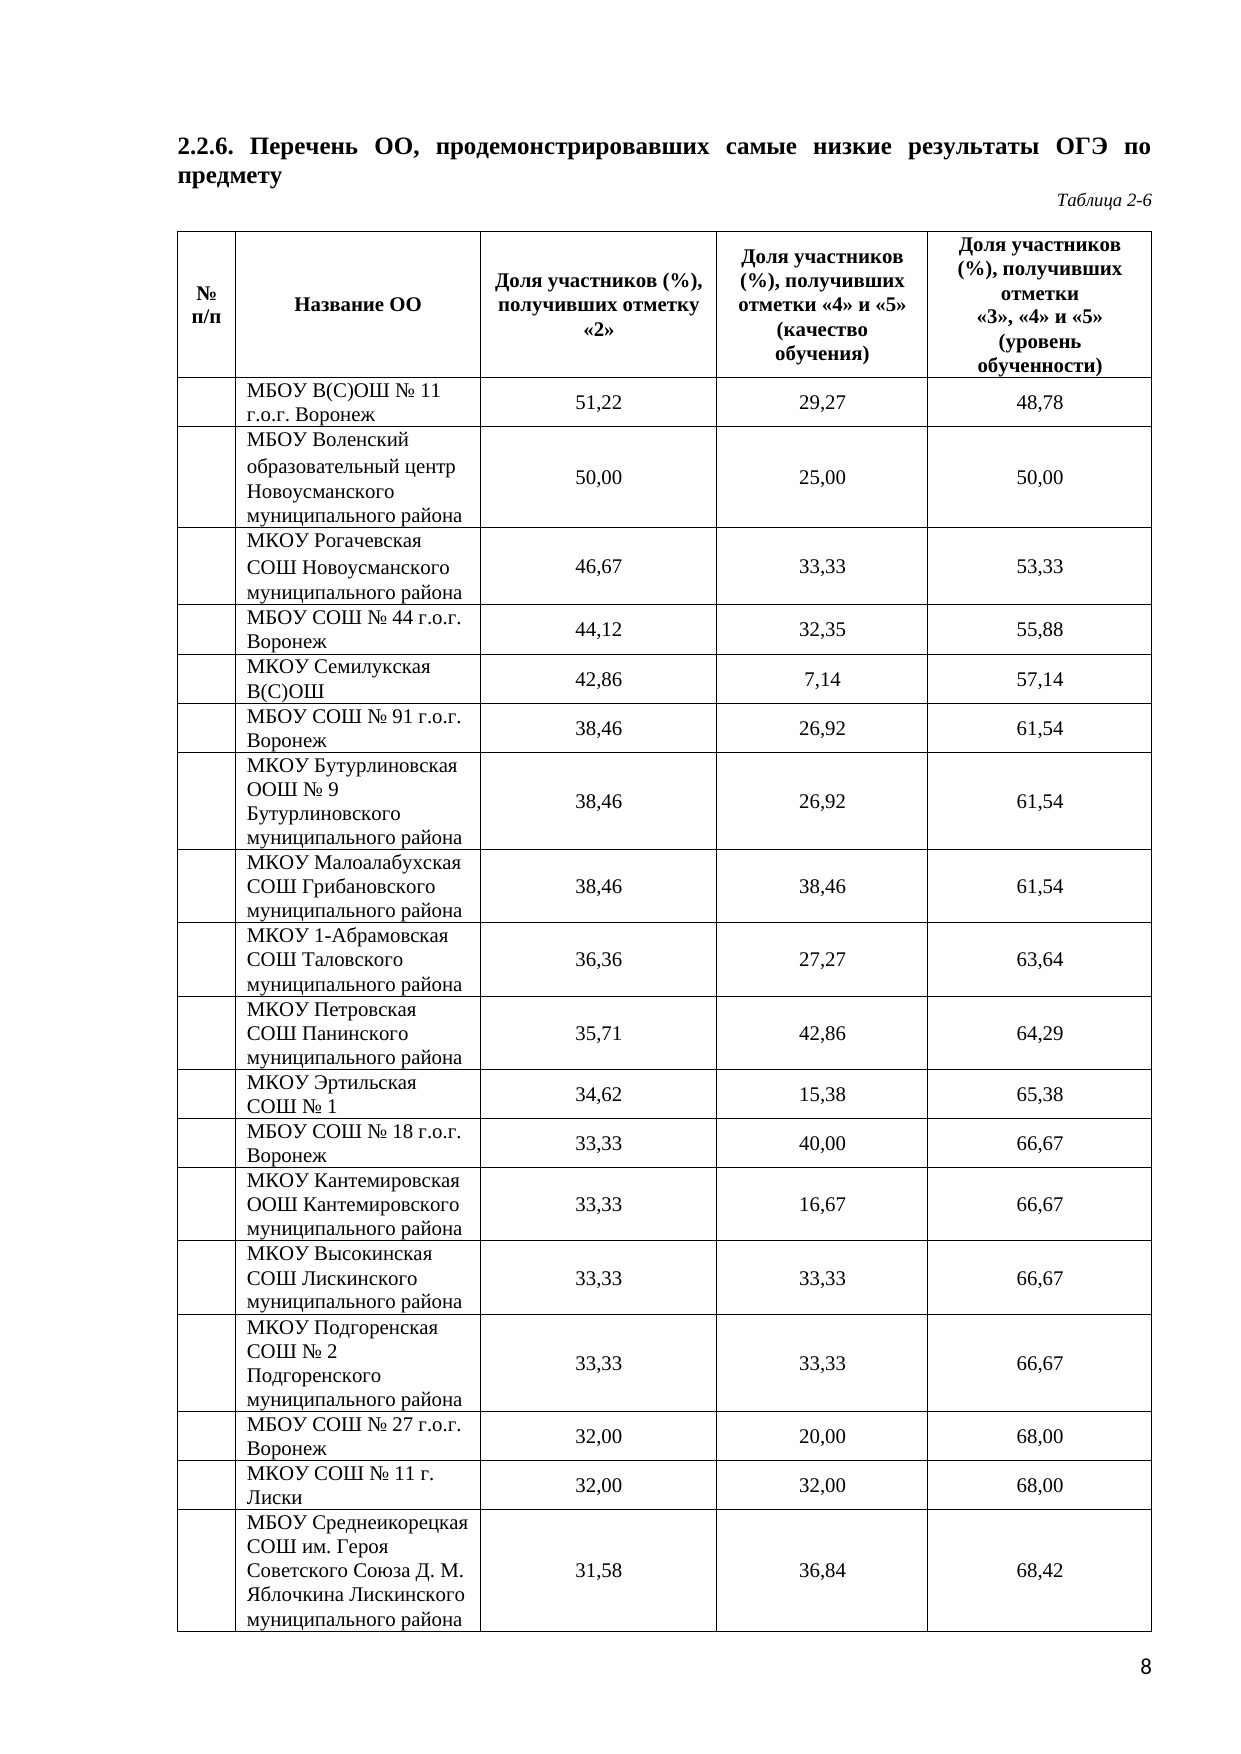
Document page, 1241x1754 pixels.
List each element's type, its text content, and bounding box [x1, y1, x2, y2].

table_cell 36,36 [481, 923, 716, 996]
table_cell МКОУ Малоалабухская СОШ Грибановского муниципального района [236, 850, 480, 922]
table_cell МБОУ СОШ № 91 г.о.г. Воронеж [236, 704, 480, 752]
table_header Доля участников (%), получивших отметку «2» [481, 232, 716, 377]
table_cell 32,35 [717, 605, 927, 653]
table_cell 26,92 [717, 704, 927, 752]
table_cell МБОУ СОШ № 18 г.о.г. Воронеж [236, 1119, 480, 1167]
table_cell [178, 528, 235, 604]
table_cell [178, 1070, 235, 1118]
table_cell [178, 1315, 235, 1411]
table_cell 26,92 [717, 753, 927, 849]
table_cell МБОУ Воленский образовательный центр Новоусманского муниципального района [236, 427, 480, 527]
table_cell 27,27 [717, 923, 927, 996]
table_cell [178, 378, 235, 426]
table_cell 34,62 [481, 1070, 716, 1118]
table_cell 63,64 [928, 923, 1151, 996]
table_cell [178, 605, 235, 653]
table_cell 46,67 [481, 528, 716, 604]
table_cell 33,33 [481, 1168, 716, 1240]
table_cell [178, 753, 235, 849]
table_cell 40,00 [717, 1119, 927, 1167]
table_cell МКОУ Кантемировская ООШ Кантемировского муниципального района [236, 1168, 480, 1240]
table_cell 66,67 [928, 1119, 1151, 1167]
table_cell 7,14 [717, 655, 927, 703]
table_cell [178, 1168, 235, 1240]
table_cell [178, 1412, 235, 1460]
table_cell 44,12 [481, 605, 716, 653]
table_cell 38,46 [717, 850, 927, 922]
table_cell 61,54 [928, 850, 1151, 922]
table_cell МКОУ Эртильская СОШ № 1 [236, 1070, 480, 1118]
table_cell 36,84 [717, 1510, 927, 1631]
table_cell МБОУ В(С)ОШ № 11 г.о.г. Воронеж [236, 378, 480, 426]
table_cell 55,88 [928, 605, 1151, 653]
table_cell 20,00 [717, 1412, 927, 1460]
table_cell 68,00 [928, 1412, 1151, 1460]
table_cell [178, 655, 235, 703]
table_header № п/п [178, 232, 235, 377]
table_cell [178, 704, 235, 752]
table_cell МКОУ Высокинская СОШ Лискинского муниципального района [236, 1241, 480, 1313]
table_cell МКОУ СОШ № 11 г. Лиски [236, 1461, 480, 1509]
table_cell 33,33 [481, 1241, 716, 1313]
table_cell [178, 1461, 235, 1509]
table_cell [178, 997, 235, 1069]
table_cell 68,42 [928, 1510, 1151, 1631]
table_cell МКОУ Петровская СОШ Панинского муниципального района [236, 997, 480, 1069]
table_cell 33,33 [481, 1119, 716, 1167]
table_cell 33,33 [481, 1315, 716, 1411]
table_cell [178, 923, 235, 996]
table_header Доля участников (%), получивших отметки «4» и «5» (качество обучения) [717, 232, 927, 377]
table_cell 66,67 [928, 1241, 1151, 1313]
table_cell 33,33 [717, 528, 927, 604]
table_cell 48,78 [928, 378, 1151, 426]
table_cell 31,58 [481, 1510, 716, 1631]
table_cell 29,27 [717, 378, 927, 426]
table_header Доля участников (%), получивших отметки «3», «4» и «5» (уровень обученности) [928, 232, 1151, 377]
table_cell 66,67 [928, 1315, 1151, 1411]
table_cell 38,46 [481, 850, 716, 922]
table_cell МБОУ СОШ № 27 г.о.г. Воронеж [236, 1412, 480, 1460]
table_cell [178, 1119, 235, 1167]
table_cell [178, 1510, 235, 1631]
table_cell 64,29 [928, 997, 1151, 1069]
table_cell 68,00 [928, 1461, 1151, 1509]
list 2.2.6. Перечень ОО, продемонстрировавших самые низкие результаты ОГЭ по предмету [177, 131, 1152, 189]
table_cell МКОУ Подгоренская СОШ № 2 Подгоренского муниципального района [236, 1315, 480, 1411]
table_cell 32,00 [481, 1461, 716, 1509]
table_cell 38,46 [481, 704, 716, 752]
table_cell МКОУ Рогачевская СОШ Новоусманского муниципального района [236, 528, 480, 604]
table_cell 57,14 [928, 655, 1151, 703]
table_cell 15,38 [717, 1070, 927, 1118]
text Таблица 2-6 [177, 189, 1152, 210]
table_cell 51,22 [481, 378, 716, 426]
table_cell МБОУ Среднеикорецкая СОШ им. Героя Советского Союза Д. М. Яблочкина Лискинского муниципального района [236, 1510, 480, 1631]
table_header Название ОО [236, 232, 480, 377]
table_cell 42,86 [481, 655, 716, 703]
table_cell 50,00 [928, 427, 1151, 527]
table_cell 53,33 [928, 528, 1151, 604]
table_cell 61,54 [928, 753, 1151, 849]
table_cell 66,67 [928, 1168, 1151, 1240]
table_cell 38,46 [481, 753, 716, 849]
table_cell 35,71 [481, 997, 716, 1069]
table_cell 65,38 [928, 1070, 1151, 1118]
table_cell 25,00 [717, 427, 927, 527]
table_cell [178, 1241, 235, 1313]
table_cell 32,00 [717, 1461, 927, 1509]
table_cell МКОУ Бутурлиновская ООШ № 9 Бутурлиновского муниципального района [236, 753, 480, 849]
table_cell 33,33 [717, 1315, 927, 1411]
table_cell МКОУ Семилукская В(С)ОШ [236, 655, 480, 703]
table_cell 32,00 [481, 1412, 716, 1460]
table_cell [178, 427, 235, 527]
table_cell 16,67 [717, 1168, 927, 1240]
table_cell 61,54 [928, 704, 1151, 752]
table_cell 42,86 [717, 997, 927, 1069]
table_cell 50,00 [481, 427, 716, 527]
table_cell [178, 850, 235, 922]
table_cell МКОУ 1-Абрамовская СОШ Таловского муниципального района [236, 923, 480, 996]
table_cell МБОУ СОШ № 44 г.о.г. Воронеж [236, 605, 480, 653]
table_cell 33,33 [717, 1241, 927, 1313]
